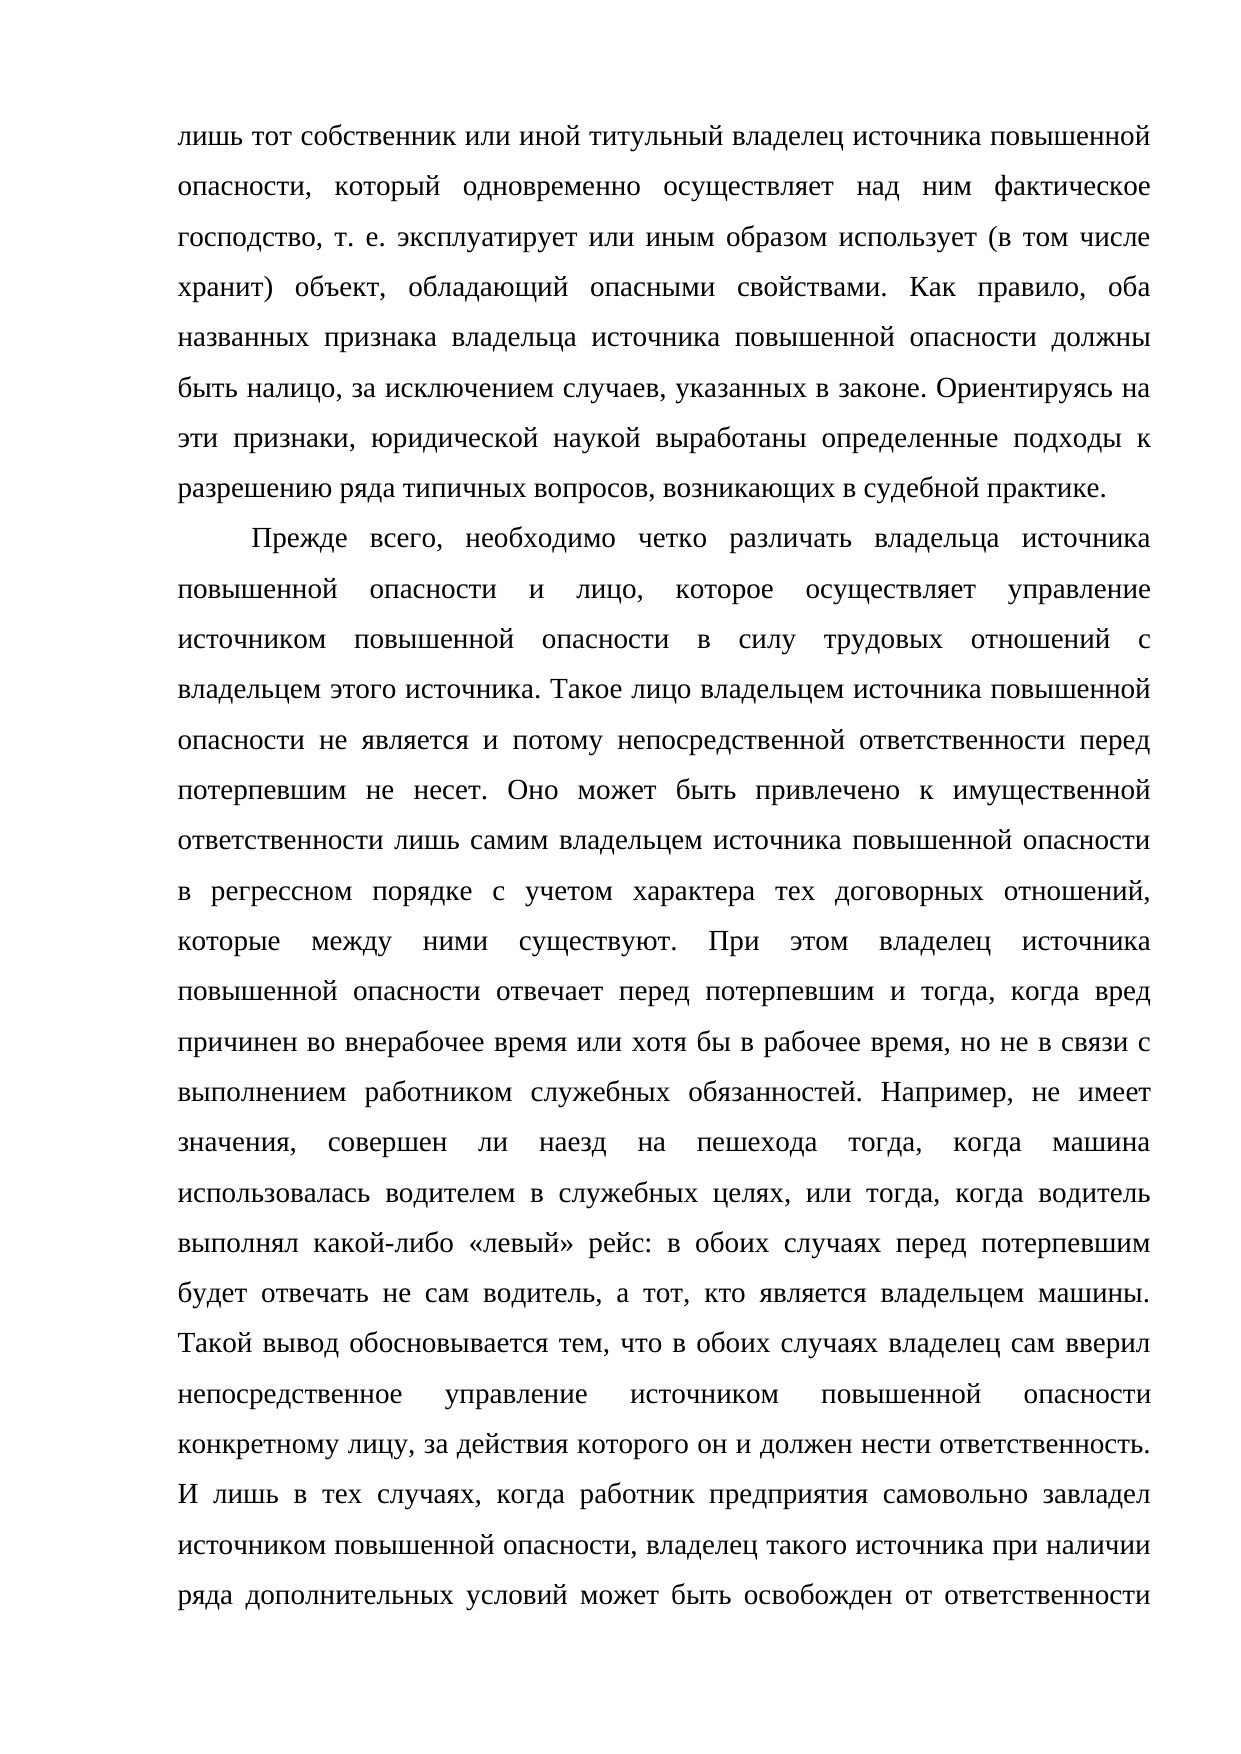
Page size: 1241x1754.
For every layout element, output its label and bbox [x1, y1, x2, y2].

text [177, 521, 1152, 1611]
text [177, 118, 1152, 504]
